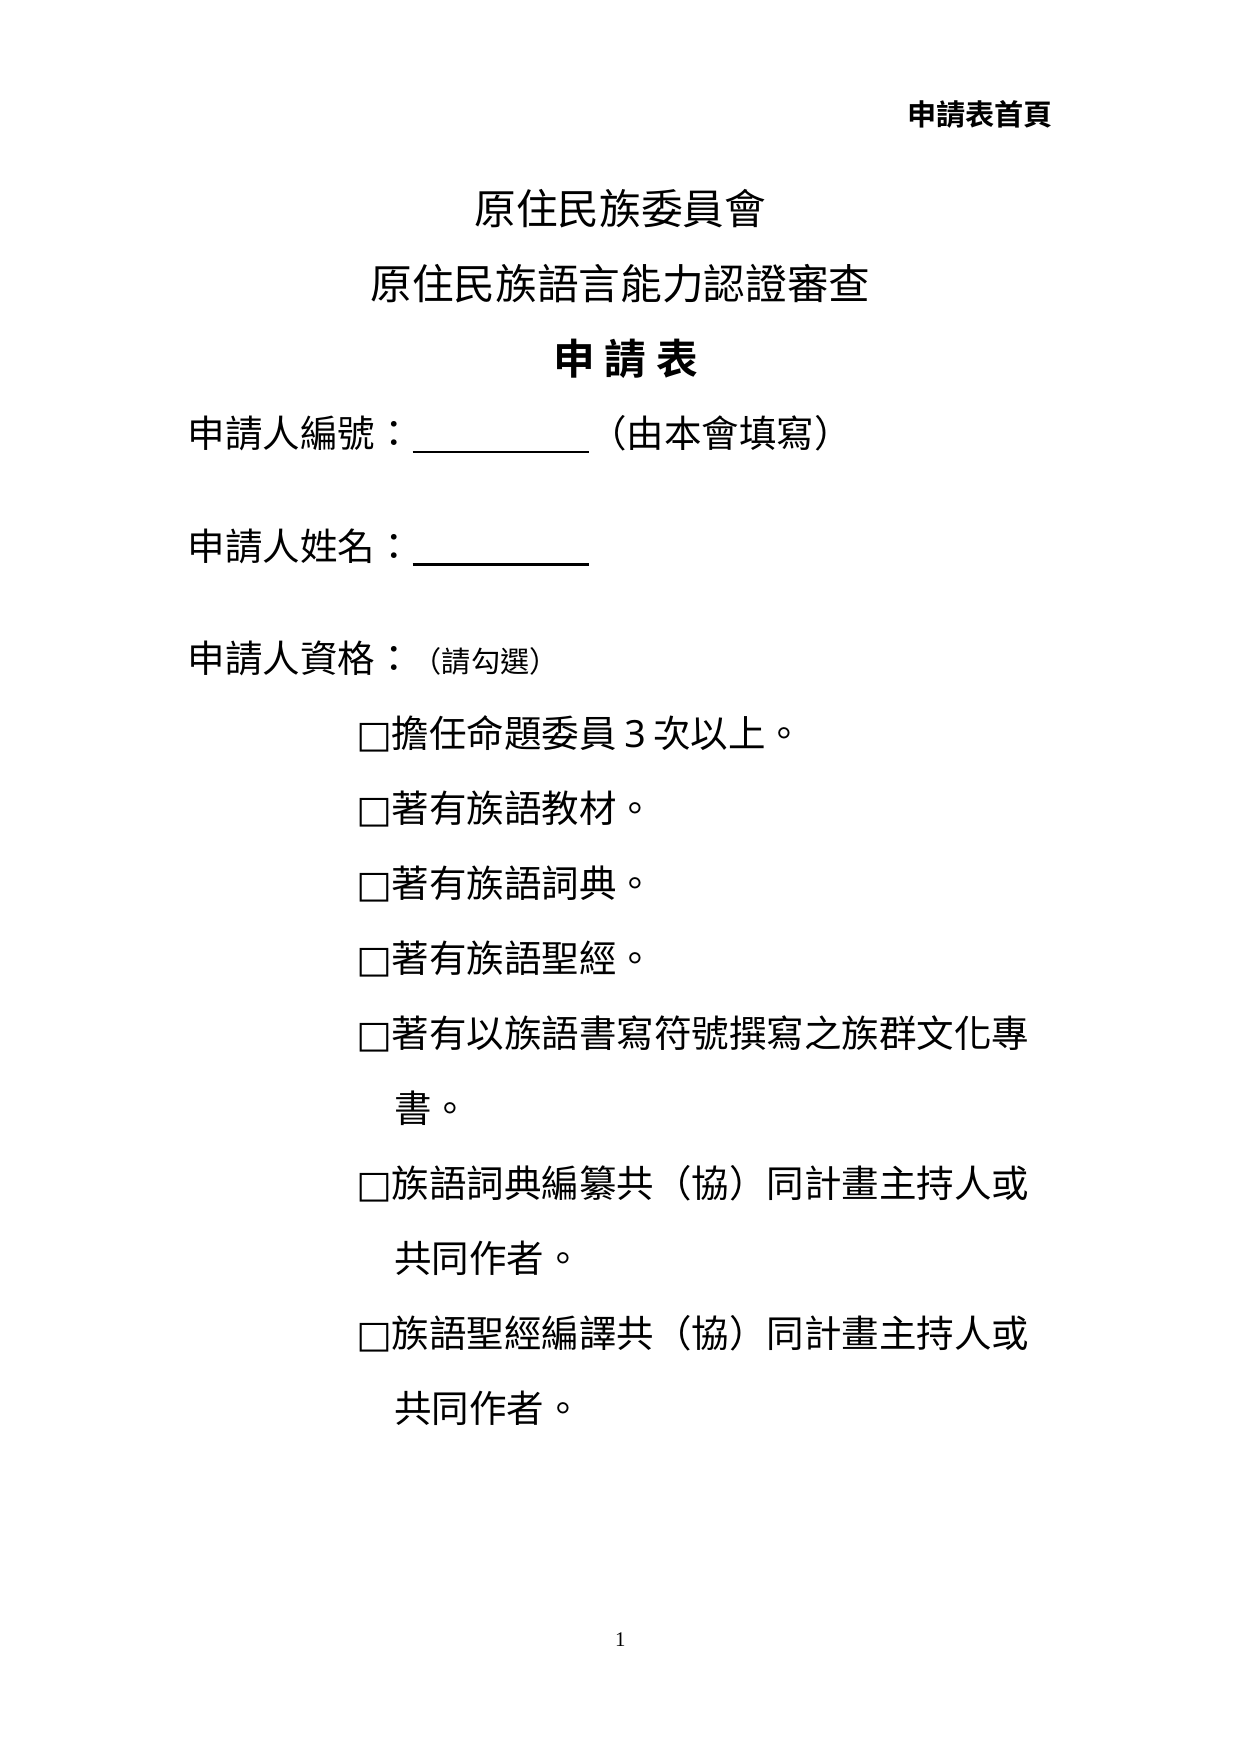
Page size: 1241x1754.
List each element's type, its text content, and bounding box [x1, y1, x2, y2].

text 申 請 表 [187, 319, 1053, 394]
text 申請人資格：（請勾選） [187, 619, 1053, 694]
text □著有族語詞典。 [187, 844, 1053, 919]
text □著有族語教材。 [187, 769, 1053, 844]
text □著有族語聖經。 [187, 919, 1053, 994]
text □族語詞典編纂共（協）同計畫主持人或共同作者。 [356, 1144, 1053, 1294]
text 申請人編號： （由本會填寫） [187, 394, 1053, 469]
text □族語聖經編譯共（協）同計畫主持人或共同作者。 [356, 1294, 1053, 1444]
text 書。 [187, 1069, 1053, 1144]
text □著有以族語書寫符號撰寫之族群文化專 [187, 994, 1053, 1069]
text 原住民族語言能力認證審查 [187, 244, 1053, 319]
text 申請人姓名： [187, 506, 1053, 581]
text 原住民族委員會 [187, 169, 1053, 244]
text □擔任命題委員3次以上。 [187, 694, 1053, 769]
